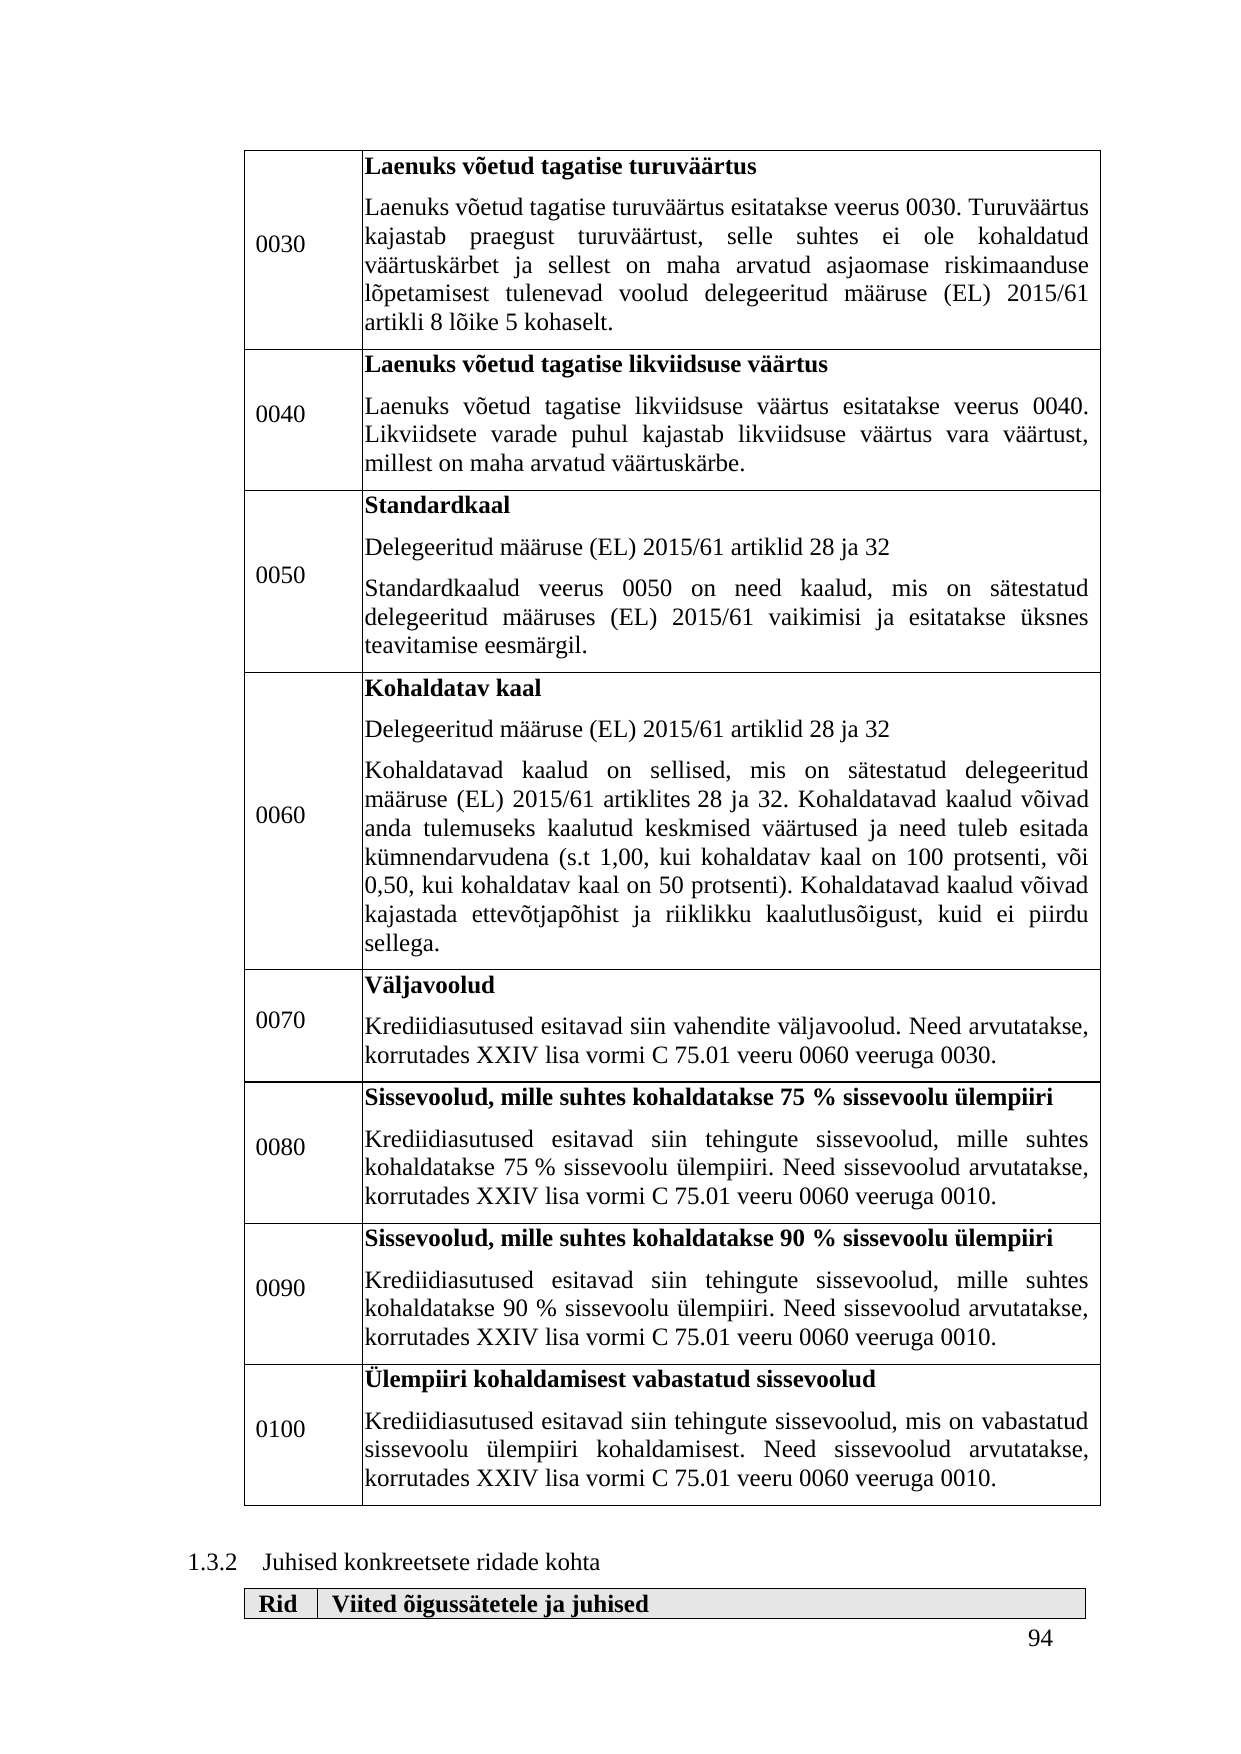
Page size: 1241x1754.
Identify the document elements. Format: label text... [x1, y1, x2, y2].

table_cell Sissevoolud, mille suhtes kohaldatakse 75 % sissevoolu ülempiiri Krediidiasutused esitavad siin tehingute sissevoolud, mille suhtes kohaldatakse 75 % sissevoolu ülempiiri. Need sissevoolud arvutatakse, korrutades XXIV lisa vormi C 75.01 veeru 0060 veeruga 0010. [363, 1083, 1100, 1222]
table_cell Sissevoolud, mille suhtes kohaldatakse 90 % sissevoolu ülempiiri Krediidiasutused esitavad siin tehingute sissevoolud, mille suhtes kohaldatakse 90 % sissevoolu ülempiiri. Need sissevoolud arvutatakse, korrutades XXIV lisa vormi C 75.01 veeru 0060 veeruga 0010. [363, 1224, 1100, 1363]
table_cell 0070 [245, 970, 362, 1081]
table_cell 0030 [245, 151, 362, 348]
table_cell Kohaldatav kaal Delegeeritud määruse (EL) 2015/61 artiklid 28 ja 32 Kohaldatavad kaalud on sellised, mis on sätestatud delegeeritud määruse (EL) 2015/61 artiklites 28 ja 32. Kohaldatavad kaalud võivad anda tulemuseks kaalutud keskmised väärtused ja need tuleb esitada kümnendarvudena (s.t 1,00, kui kohaldatav kaal on 100 protsenti, või 0,50, kui kohaldatav kaal on 50 protsenti). Kohaldatavad kaalud võivad kajastada ettevõtjapõhist ja riiklikku kaalutlusõigust, kuid ei piirdu sellega. [363, 673, 1100, 969]
table_cell 0050 [245, 491, 362, 672]
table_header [318, 1589, 1085, 1618]
table_header Rida [245, 1589, 317, 1618]
table_cell Standardkaal Delegeeritud määruse (EL) 2015/61 artiklid 28 ja 32 Standardkaalud veerus 0050 on need kaalud, mis on sätestatud delegeeritud määruses (EL) 2015/61 vaikimisi ja esitatakse üksnes teavitamise eesmärgil. [363, 491, 1100, 672]
text 1.3.2 Juhised konkreetsete ridade kohta [187, 1547, 1053, 1576]
table_cell 0060 [245, 673, 362, 969]
table_cell Laenuks võetud tagatise turuväärtus Laenuks võetud tagatise turuväärtus esitatakse veerus 0030. Turuväärtus kajastab praegust turuväärtust, selle suhtes ei ole kohaldatud väärtuskärbet ja sellest on maha arvatud asjaomase riskimaanduse lõpetamisest tulenevad voolud delegeeritud määruse (EL) 2015/61 artikli 8 lõike 5 kohaselt. [363, 151, 1100, 348]
table_cell 0100 [245, 1365, 362, 1504]
table_cell Väljavoolud Krediidiasutused esitavad siin vahendite väljavoolud. Need arvutatakse, korrutades XXIV lisa vormi C 75.01 veeru 0060 veeruga 0030. [363, 970, 1100, 1081]
table_cell Ülempiiri kohaldamisest vabastatud sissevoolud Krediidiasutused esitavad siin tehingute sissevoolud, mis on vabastatud sissevoolu ülempiiri kohaldamisest. Need sissevoolud arvutatakse, korrutades XXIV lisa vormi C 75.01 veeru 0060 veeruga 0010. [363, 1365, 1100, 1504]
table_cell 0040 [245, 350, 362, 489]
table_cell 0090 [245, 1224, 362, 1363]
table_cell Laenuks võetud tagatise likviidsuse väärtus Laenuks võetud tagatise likviidsuse väärtus esitatakse veerus 0040. Likviidsete varade puhul kajastab likviidsuse väärtus vara väärtust, millest on maha arvatud väärtuskärbe. [363, 350, 1100, 489]
table_cell 0080 [245, 1083, 362, 1222]
